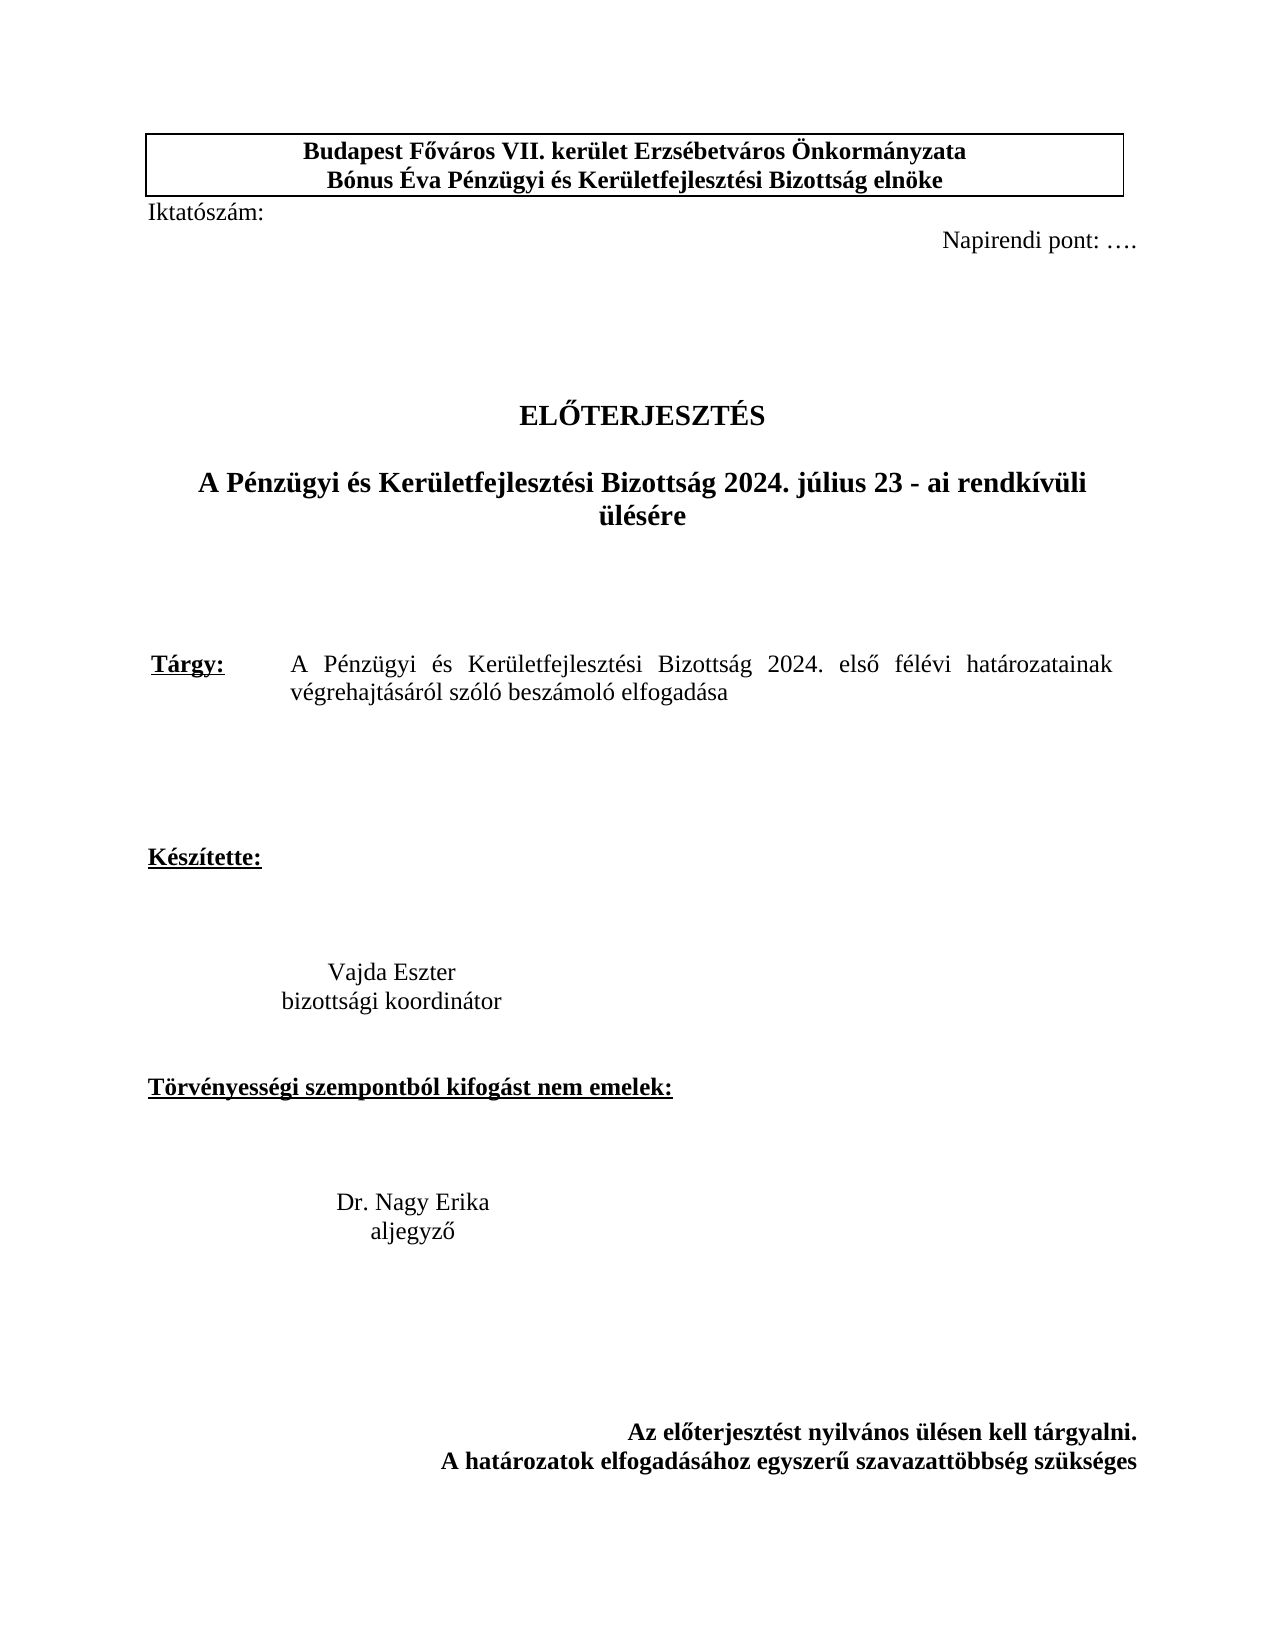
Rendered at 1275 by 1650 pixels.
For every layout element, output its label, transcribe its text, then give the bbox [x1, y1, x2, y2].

text A határozatok elfogadásához egyszerű szavazattöbbség szükséges [148, 1446, 1137, 1475]
text A . - [148, 465, 1137, 498]
text ülésére [148, 498, 1137, 532]
table_header Budapest Főváros VII. kerület Erzsébetváros Önkormányzata [147, 135, 1123, 195]
text Készítette: [148, 842, 1137, 871]
text aljegyző [237, 1216, 588, 1245]
text ELŐTERJESZTÉS [148, 398, 1137, 431]
text Törvényességi szempontból kifogást nem emelek: [148, 1072, 1137, 1101]
table_header [289, 647, 1115, 842]
text Iktatószám: [148, 197, 1137, 225]
text Az előterjesztést . [148, 1417, 1137, 1446]
text Napirendi pont: …. [148, 225, 1137, 254]
table_header Tárgy: [149, 647, 288, 842]
text Dr. Nagy Erika [237, 1187, 588, 1216]
